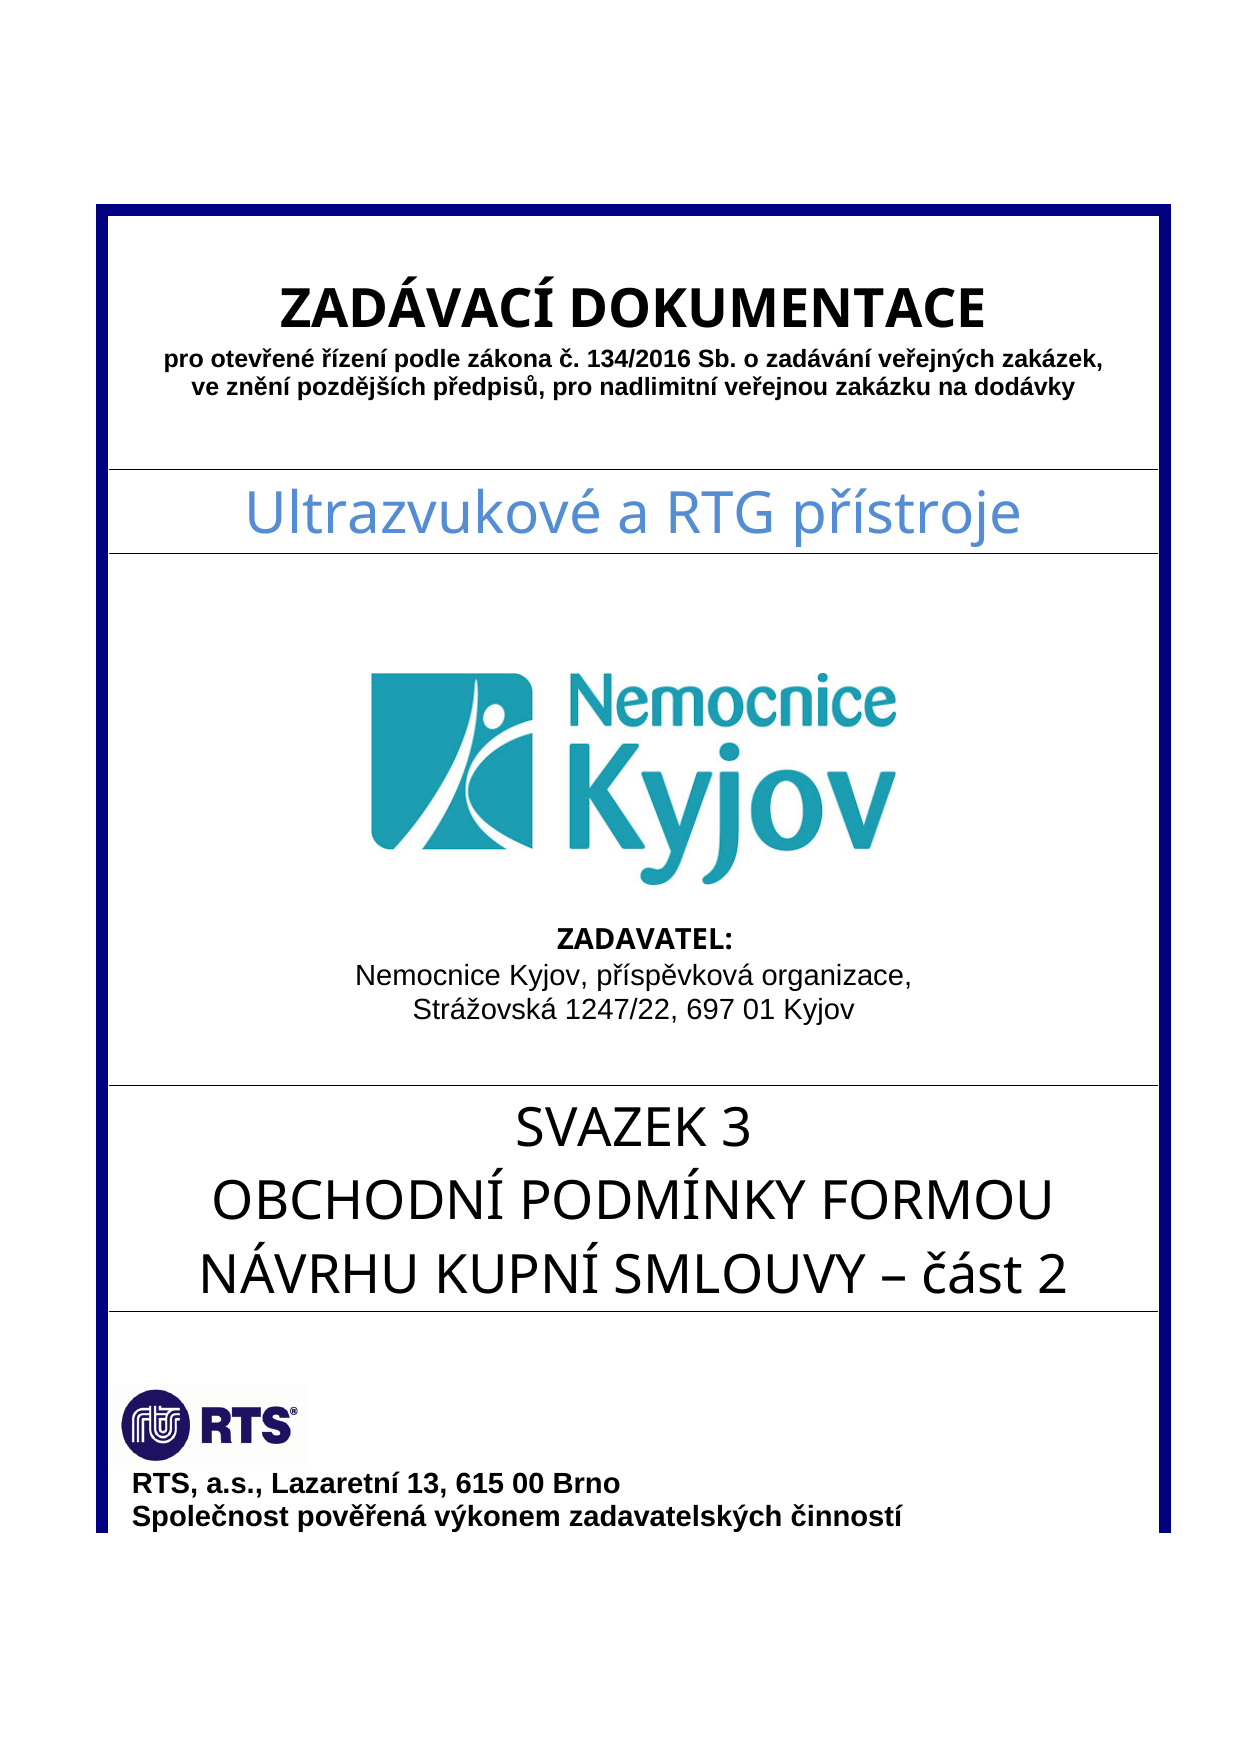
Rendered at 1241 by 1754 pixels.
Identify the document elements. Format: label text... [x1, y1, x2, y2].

table_cell RTS, a.s., Lazaretní 13, 615 00 Brno Společnost pověřená výkonem zadavatelských činností [108, 1313, 1159, 1533]
picture [371, 673, 896, 885]
picture [109, 1384, 307, 1466]
table_cell ZADAVATEL: Nemocnice Kyjov, příspěvková organizace, Strážovská 1247/22, 697 01 Kyjov SVAZEK 3 OBCHODNÍ PODMÍNKY FORMOU NÁVRHU KUPNÍ SMLOUVY – část 2 [108, 554, 1159, 1312]
table_header ZADÁVACÍ DOKUMENTACE pro otevřené řízení podle zákona č. 134/2016 Sb. o zadávání veřejných zakázek, ve znění pozdějších předpisů, pro nadlimitní veřejnou zakázku na dodávky Ultrazvukové a RTG přístroje [108, 216, 1159, 554]
